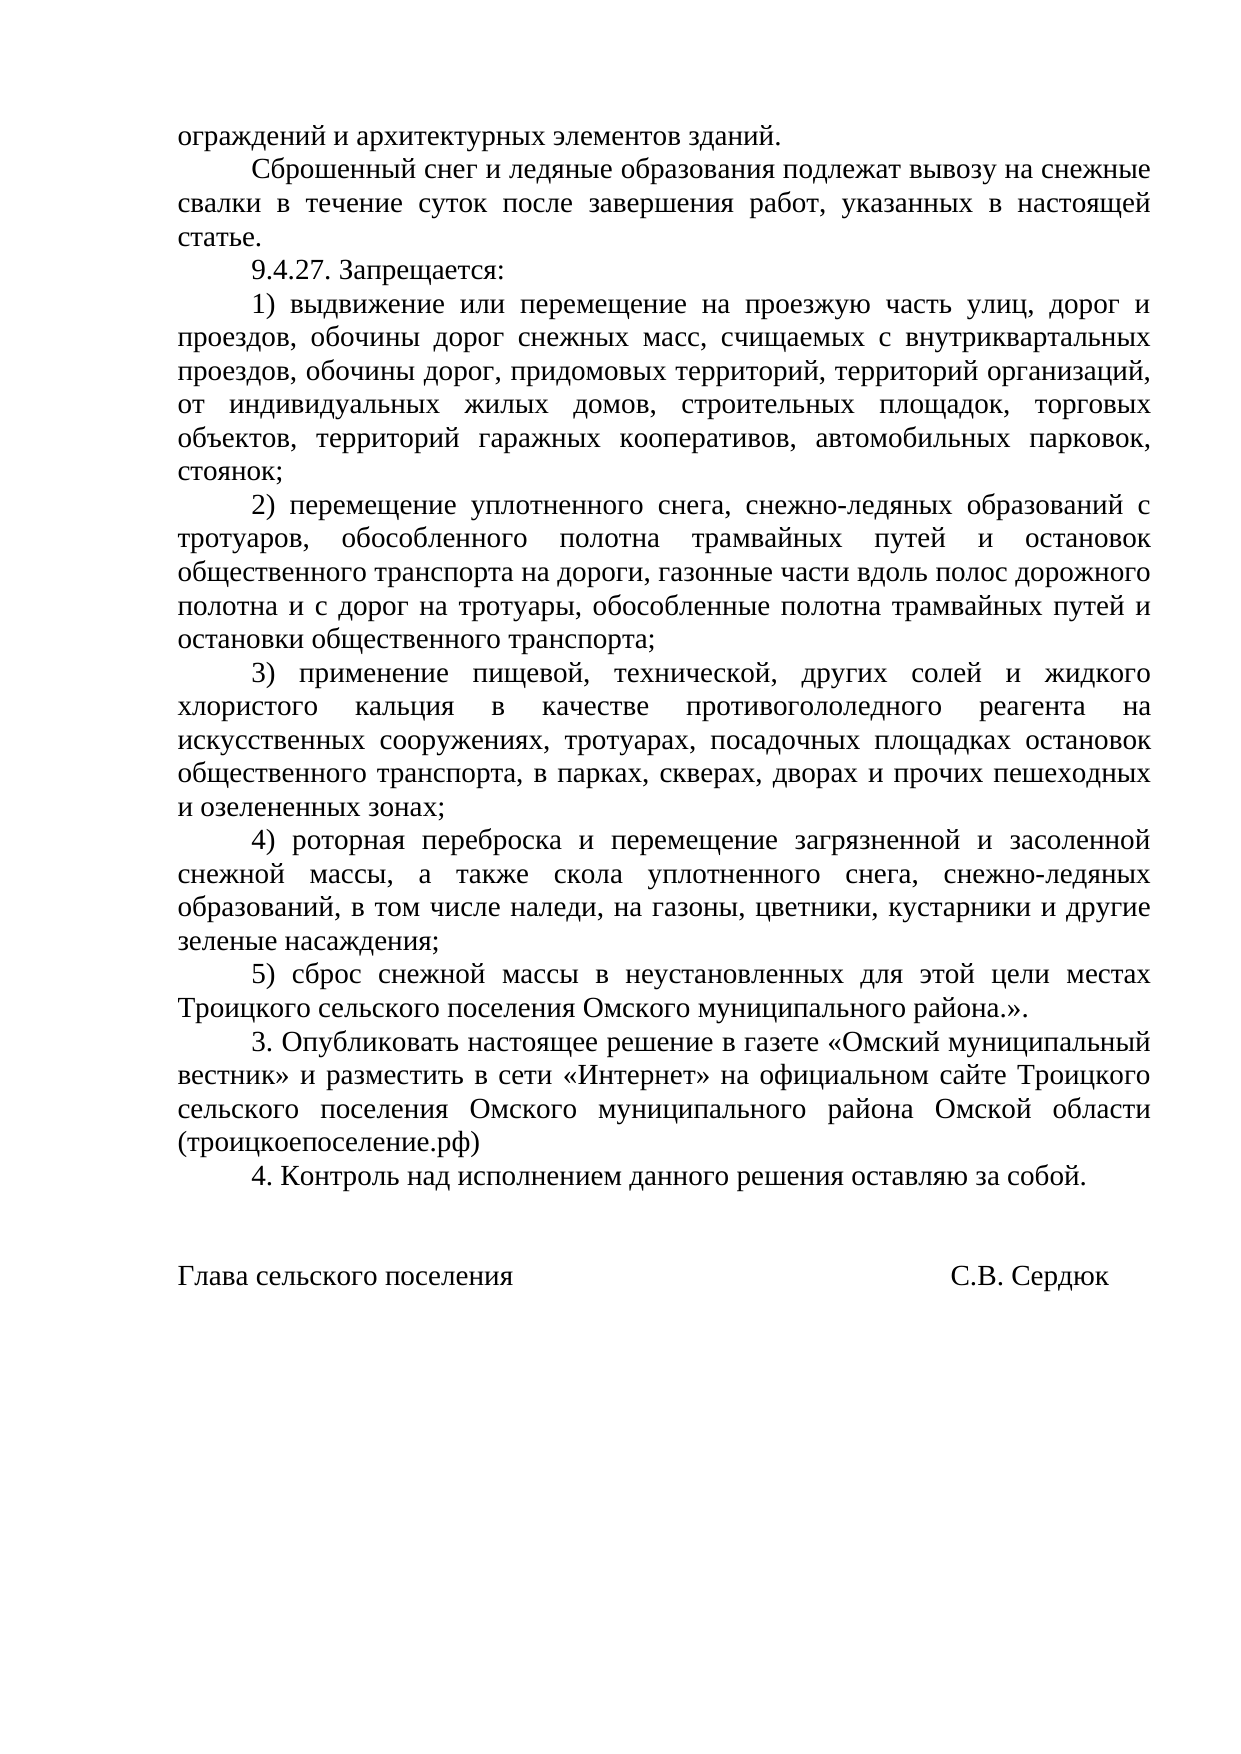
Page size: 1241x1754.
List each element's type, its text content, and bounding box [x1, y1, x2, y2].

text Сброшенный снег и ледяные образования подлежат вывозу на снежные свалки в течение суток после завершения работ, указанных в настоящей статье. [177, 152, 1152, 252]
text 3) применение пищевой, технической, других солей и жидкого хлористого кальция в качестве противогололедного реагента на искусственных сооружениях, тротуарах, посадочных площадках остановок общественного транспорта, в парках, скверах, дворах и прочих пешеходных и озелененных зонах; [177, 655, 1152, 822]
text 1) выдвижение или перемещение на проезжую часть улиц, дорог и проездов, обочины дорог снежных масс, счищаемых с внутриквартальных проездов, обочины дорог, придомовых территорий, территорий организаций, от индивидуальных жилых домов, строительных площадок, торговых объектов, территорий гаражных кооперативов, автомобильных парковок, стоянок; [177, 286, 1152, 487]
text 2) перемещение уплотненного снега, снежно-ледяных образований с тротуаров, обособленного полотна трамвайных путей и остановок общественного транспорта на дороги, газонные части вдоль полос дорожного полотна и с дорог на тротуары, обособленные полотна трамвайных путей и остановки общественного транспорта; [177, 487, 1152, 655]
text 5) сброс снежной массы в неустановленных для этой цели местах Троицкого сельского поселения Омского муниципального района.». [177, 957, 1152, 1024]
text 4) роторная переброска и перемещение загрязненной и засоленной снежной массы, а также скола уплотненного снега, снежно-ледяных образований, в том числе наледи, на газоны, цветники, кустарники и другие зеленые насаждения; [177, 822, 1152, 957]
text 3. Опубликовать настоящее решение в газете «Омский муниципальный вестник» и разместить в сети «Интернет» на официальном сайте Троицкого сельского поселения Омского муниципального района Омской области (троицкоепоселение.рф) [177, 1024, 1152, 1158]
text Глава сельского поселения С.В. Сердюк [177, 1258, 1152, 1292]
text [177, 118, 1152, 152]
text 4. Контроль над исполнением данного решения оставляю за собой. [177, 1158, 1152, 1191]
text 9.4.27. Запрещается: [177, 252, 1152, 286]
